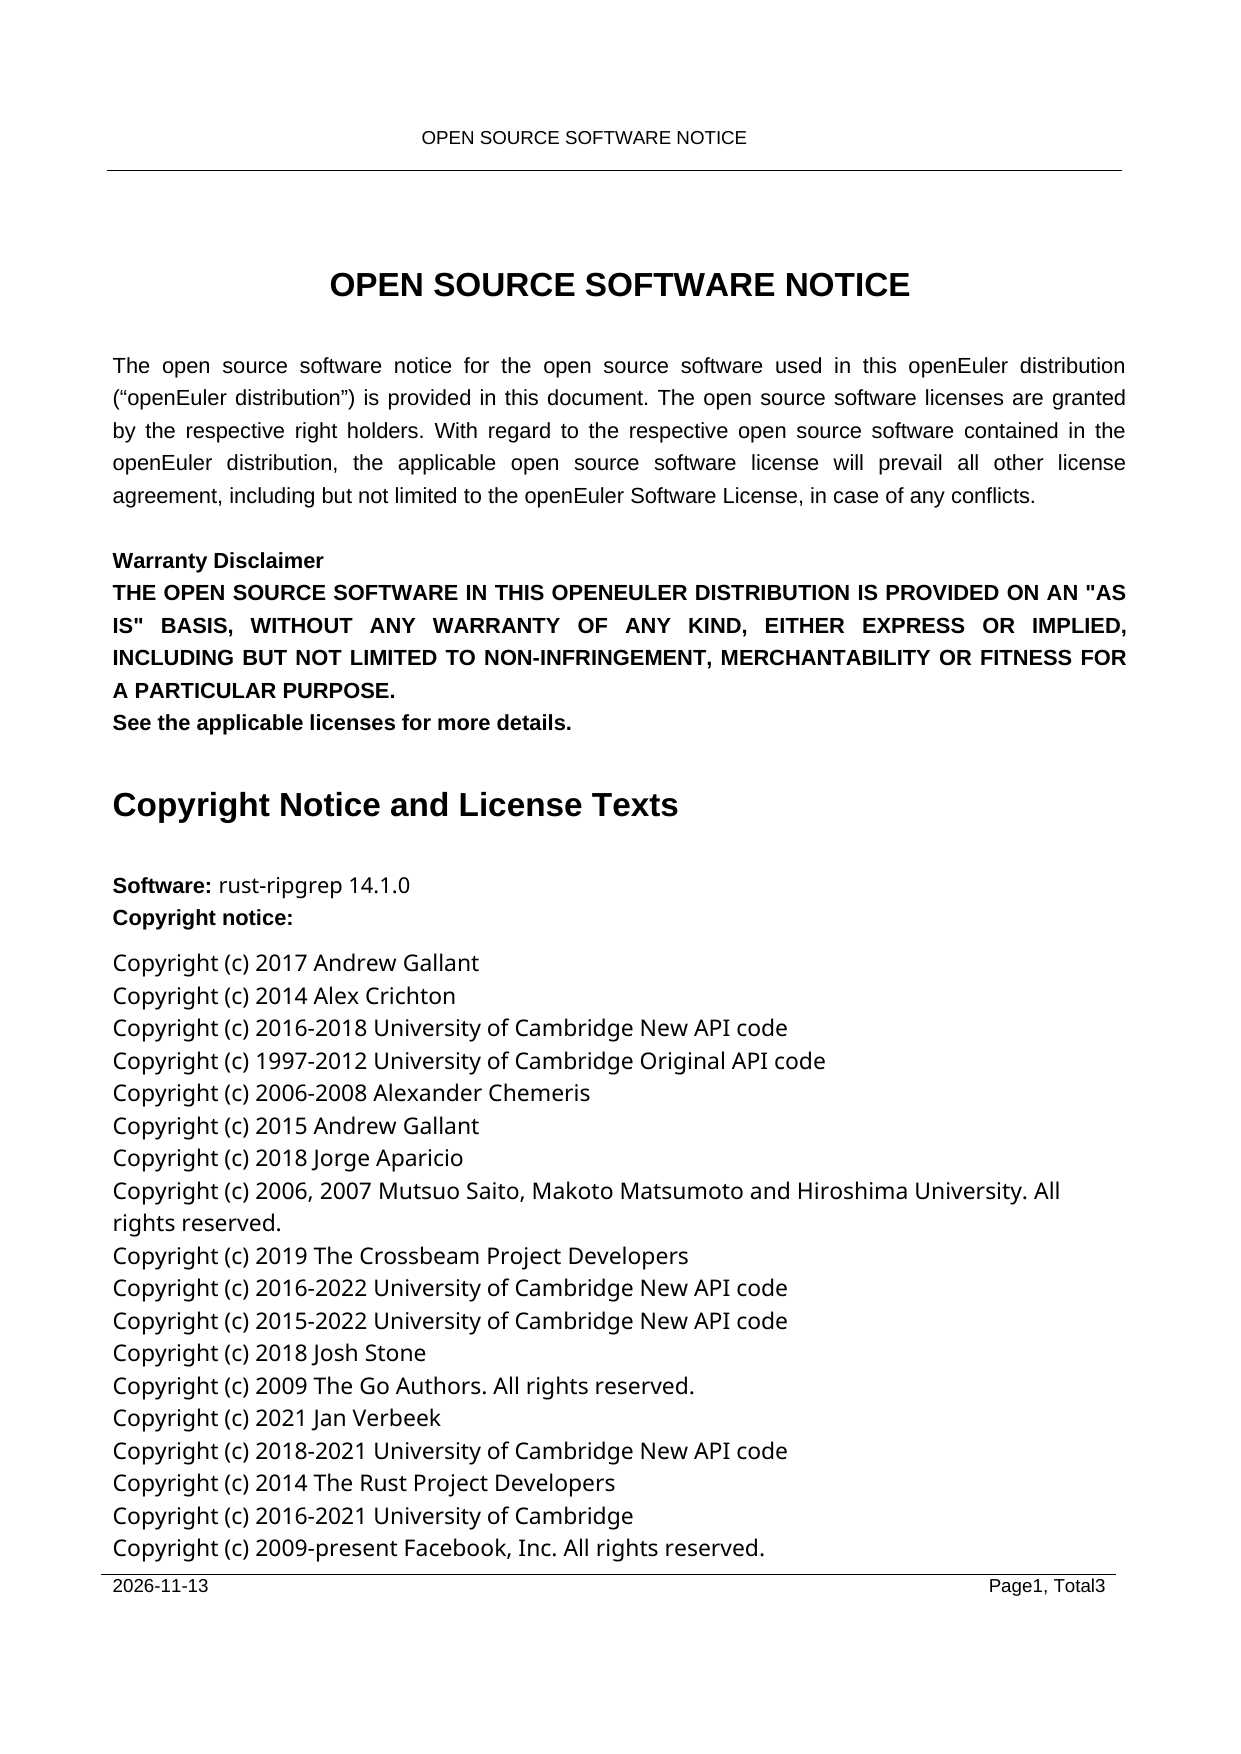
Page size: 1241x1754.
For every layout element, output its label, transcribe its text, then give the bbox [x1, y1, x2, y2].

title Software: rust-ripgrep 14.1.0 [112, 869, 1128, 901]
text Copyright notice: [112, 901, 1128, 934]
text Copyright Notice and License Texts [112, 771, 1128, 836]
text OPEN SOURCE SOFTWARE NOTICE [112, 251, 1128, 316]
text THE OPEN SOURCE SOFTWARE IN THIS OPENEULER DISTRIBUTION IS PROVIDED ON AN "AS IS" BASIS, WITHOUT ANY WARRANTY OF ANY KIND, EITHER EXPRESS OR IMPLIED, INCLUDING BUT NOT LIMITED TO NON-INFRINGEMENT, MERCHANTABILITY OR FITNESS FOR A PARTICULAR PURPOSE. See the applicable licenses for more details. [112, 576, 1128, 739]
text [112, 947, 1128, 1564]
text Warranty Disclaimer [112, 544, 1128, 576]
text The open source software notice for the open source software used in this openEuler distribution (“openEuler distribution”) is provided in this document. The open source software licenses are granted by the respective right holders. With regard to the respective open source software contained in the openEuler distribution, the applicable open source software license will prevail all other license agreement, including but not limited to the openEuler Software License, in case of any conflicts. [112, 349, 1128, 511]
